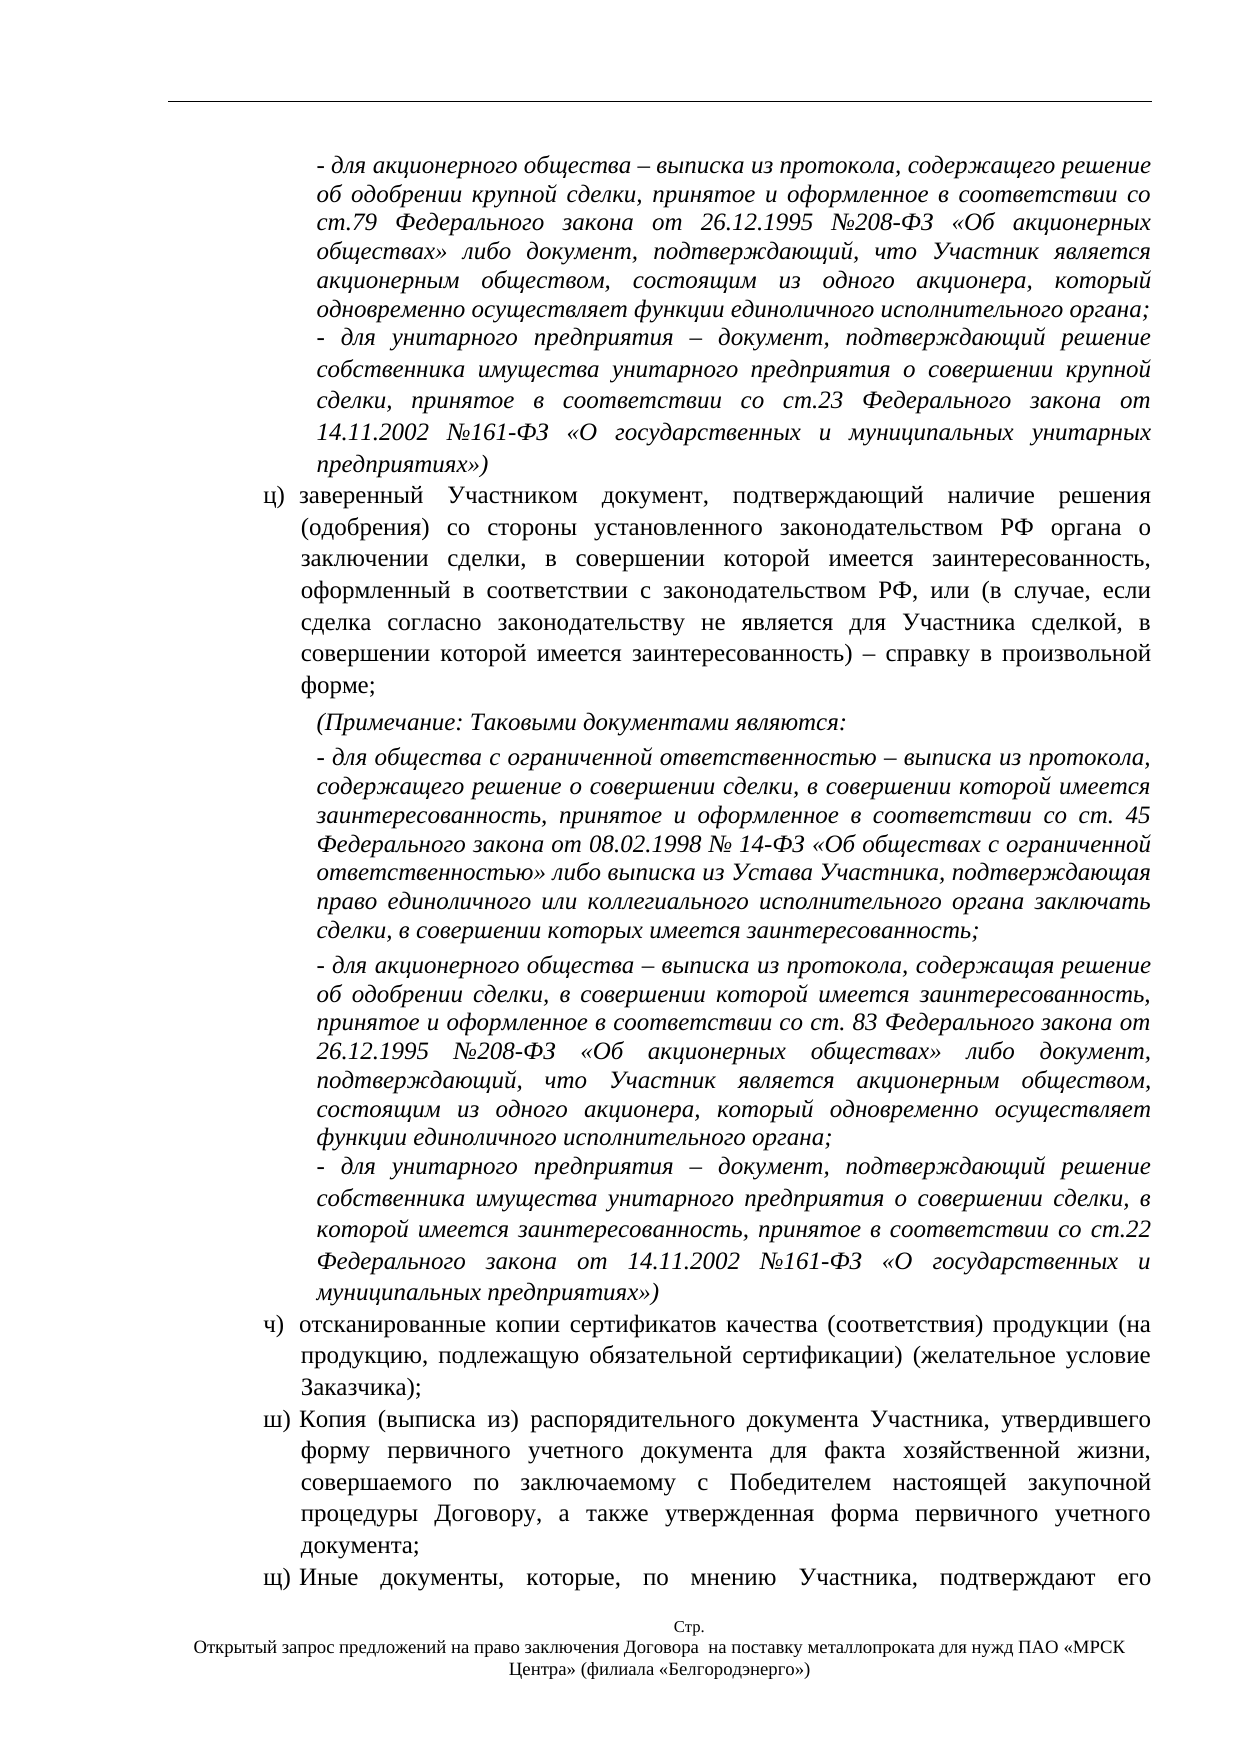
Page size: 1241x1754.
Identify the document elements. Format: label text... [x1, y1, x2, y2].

list отсканированные копии сертификатов качества (соответствия) продукции (на продукцию, подлежащую обязательной сертификации) (желательное условие Заказчика); [263, 1309, 1152, 1401]
list заверенный Участником документ, подтверждающий наличие решения (одобрения) со стороны установленного законодательством РФ органа о заключении сделки, в совершении которой имеется заинтересованность, оформленный в соответствии с законодательством РФ, или (в случае, если сделка согласно законодательству не является для Участника сделкой, в совершении которой имеется заинтересованность) – справку в произвольной форме; [263, 480, 1152, 698]
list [263, 1562, 1152, 1590]
list - для унитарного предприятия – документ, подтверждающий решение собственника имущества унитарного предприятия о совершении крупной сделки, принятое в соответствии со ст.23 Федерального закона от 14.11.2002 №161-ФЗ «О государственных и муниципальных унитарных предприятиях») [316, 322, 1152, 477]
list - для унитарного предприятия – документ, подтверждающий решение собственника имущества унитарного предприятия о совершении сделки, в которой имеется заинтересованность, принятое в соответствии со ст.22 Федерального закона от 14.11.2002 №161-ФЗ «О государственных и муниципальных предприятиях») [316, 1151, 1152, 1306]
list - для общества с ограниченной ответственностью – выписка из протокола, содержащего решение о совершении сделки, в совершении которой имеется заинтересованность, принятое и оформленное в соответствии со ст. 45 Федерального закона от 08.02.1998 № 14-ФЗ «Об обществах с ограниченной ответственностью» либо выписка из Устава Участника, подтверждающая право единоличного или коллегиального исполнительного органа заключать сделки, в совершении которых имеется заинтересованность; [316, 742, 1152, 944]
list - для акционерного общества – выписка из протокола, содержащего решение об одобрении крупной сделки, принятое и оформленное в соответствии со ст.79 Федерального закона от 26.12.1995 №208-ФЗ «Об акционерных обществах» либо документ, подтверждающий, что Участник является акционерным обществом, состоящим из одного акционера, который одновременно осуществляет функции единоличного исполнительного органа; [316, 150, 1152, 322]
list (Примечание: Таковыми документами являются: [316, 707, 1152, 736]
list - для акционерного общества – выписка из протокола, содержащая решение об одобрении сделки, в совершении которой имеется заинтересованность, принятое и оформленное в соответствии со ст. 83 Федерального закона от 26.12.1995 №208-ФЗ «Об акционерных обществах» либо документ, подтверждающий, что Участник является акционерным обществом, состоящим из одного акционера, который одновременно осуществляет функции единоличного исполнительного органа; [316, 950, 1152, 1151]
list Копия (выписка из) распорядительного документа Участника, утвердившего форму первичного учетного документа для факта хозяйственной жизни, совершаемого по заключаемому с Победителем настоящей закупочной процедуры Договору, а также утвержденная форма первичного учетного документа; [263, 1404, 1152, 1559]
